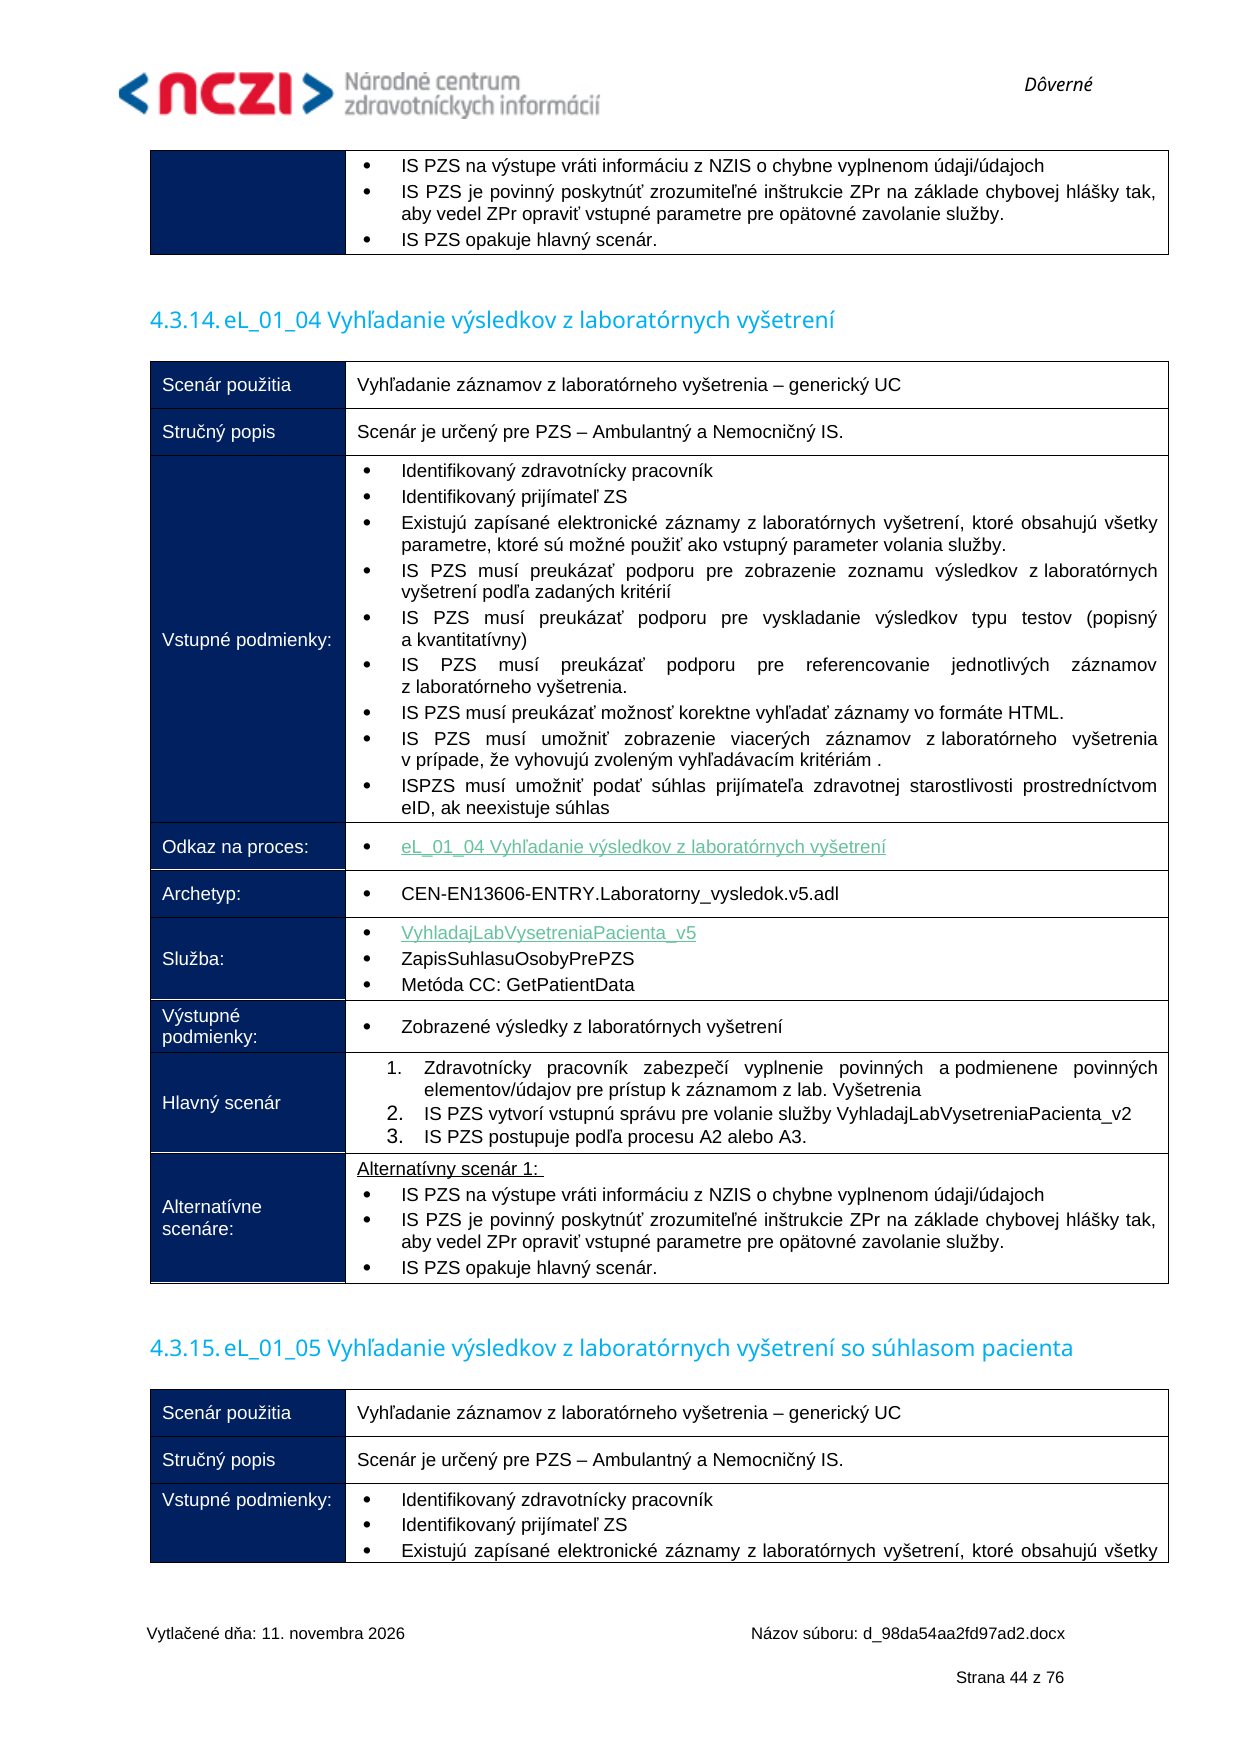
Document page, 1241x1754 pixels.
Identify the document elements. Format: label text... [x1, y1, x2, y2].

table_cell VyhladajLabVysetreniaPacienta_v5 ZapisSuhlasuOsobyPrePZS Metóda CC: GetPatientData [346, 918, 1168, 999]
table_header Scenár použitia [151, 1390, 345, 1436]
table_cell Vstupné podmienky: [151, 1484, 345, 1562]
subtitle eL_01_04 Vyhľadanie výsledkov z laboratórnych vyšetrení [150, 304, 1090, 336]
table_header Vyhľadanie záznamov z laboratórneho vyšetrenia – generický UC [346, 1390, 1168, 1436]
table_header Vyhľadanie záznamov z laboratórneho vyšetrenia – generický UC [346, 362, 1168, 408]
table_cell Scenár je určený pre PZS – Ambulantný a Nemocničný IS. [346, 409, 1168, 455]
table_cell Hlavný scenár [151, 1053, 345, 1152]
table_cell Scenár je určený pre PZS – Ambulantný a Nemocničný IS. [346, 1437, 1168, 1483]
picture [118, 72, 600, 119]
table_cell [346, 151, 1168, 254]
table_cell Zdravotnícky pracovník zabezpečí vyplnenie povinných a podmienene povinných elementov/údajov pre prístup k záznamom z lab. Vyšetrenia IS PZS vytvorí vstupnú správu pre volanie služby VyhladajLabVysetreniaPacienta_v2 IS PZS postupuje podľa procesu A2 alebo A3. [346, 1053, 1168, 1152]
table_cell Stručný popis [151, 409, 345, 455]
subtitle eL_01_05 Vyhľadanie výsledkov z laboratórnych vyšetrení so súhlasom pacienta [150, 1332, 1090, 1364]
table_cell Služba: [151, 918, 345, 999]
table_cell eL_01_04 Vyhľadanie výsledkov z laboratórnych vyšetrení [346, 823, 1168, 869]
table_cell Odkaz na proces: [151, 823, 345, 869]
table_cell Výstupné podmienky: [151, 1001, 345, 1052]
table_cell Stručný popis [151, 1437, 345, 1483]
table_cell Vstupné podmienky: [151, 456, 345, 822]
table_cell Alternatívne scenáre: [151, 1154, 345, 1282]
table_header Scenár použitia [151, 362, 345, 408]
table_cell CEN-EN13606-ENTRY.Laboratorny_vysledok.v5.adl [346, 871, 1168, 917]
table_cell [346, 1484, 1168, 1562]
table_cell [151, 151, 345, 254]
table_cell Zobrazené výsledky z laboratórnych vyšetrení [346, 1001, 1168, 1052]
table_cell Archetyp: [151, 871, 345, 917]
